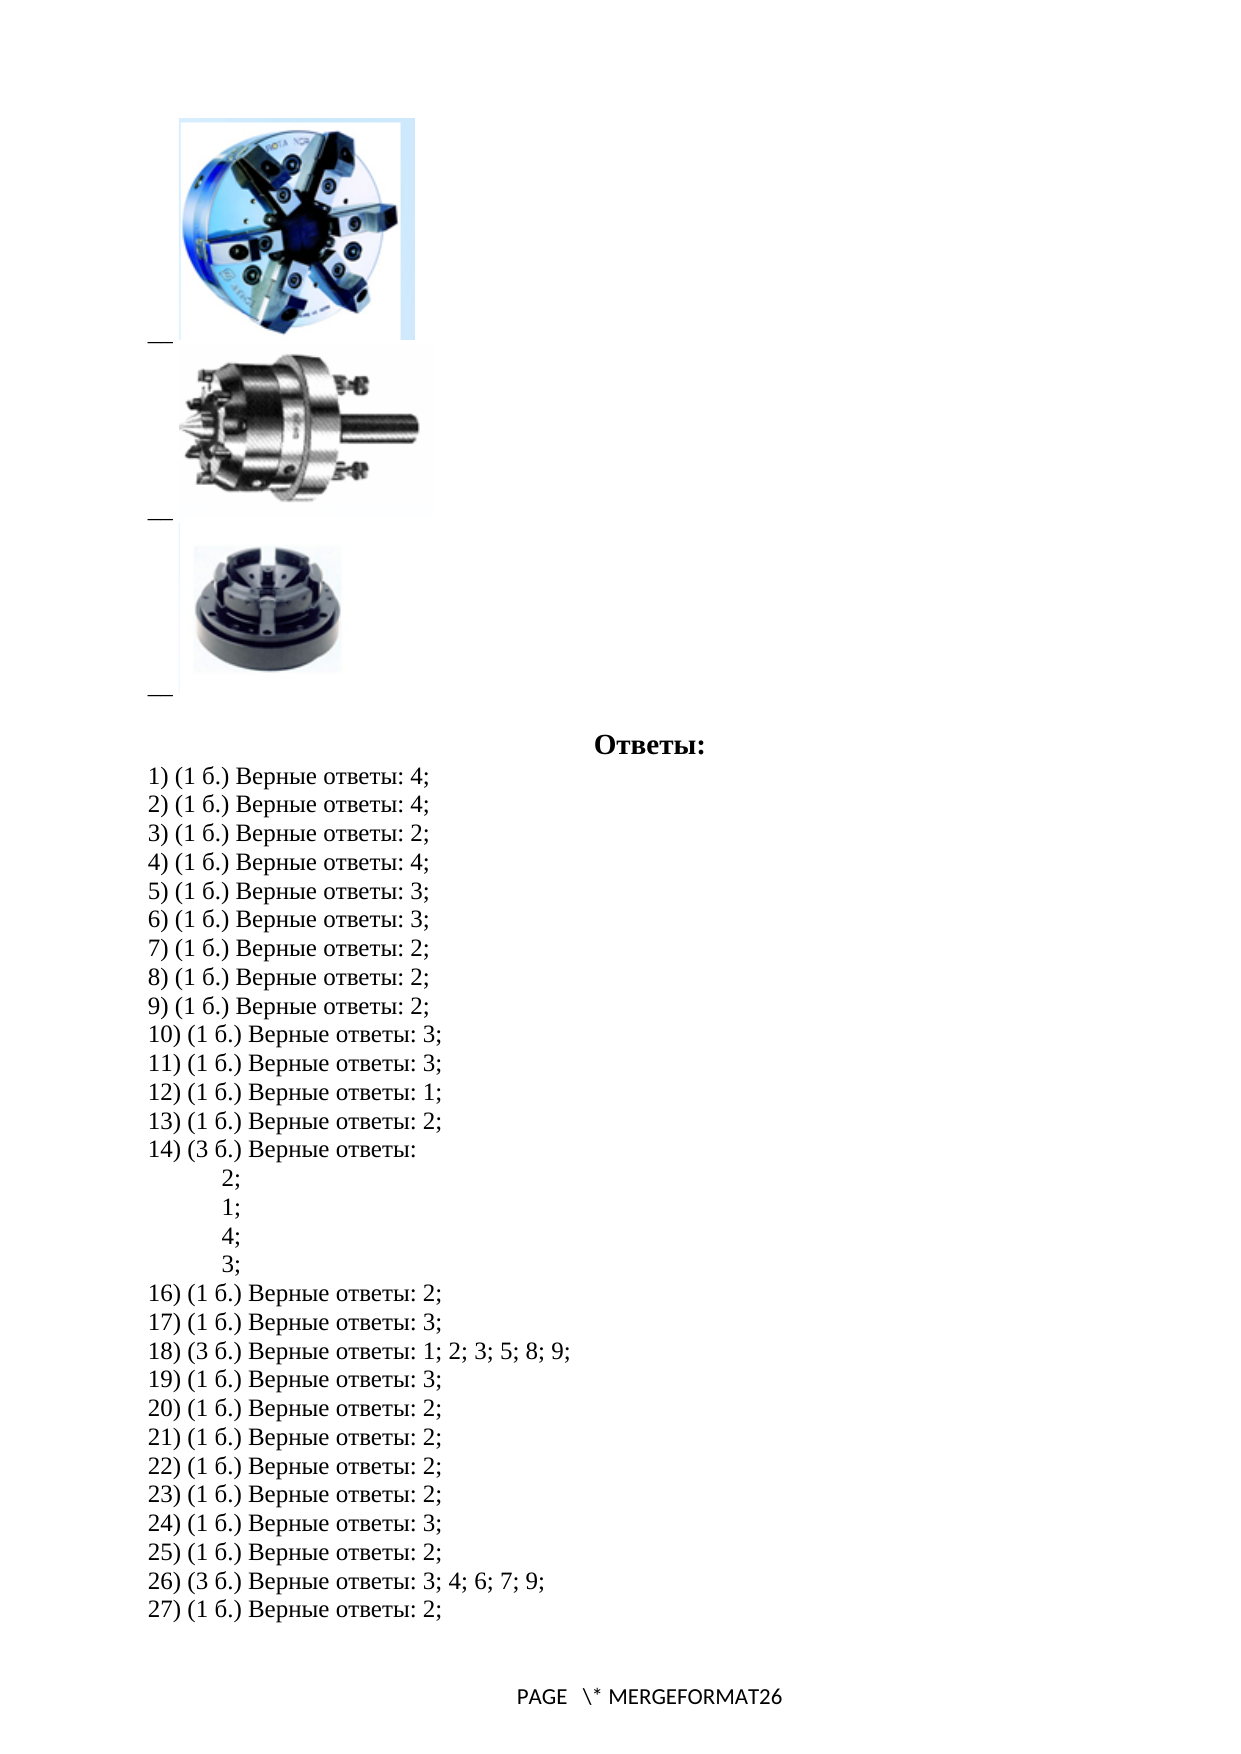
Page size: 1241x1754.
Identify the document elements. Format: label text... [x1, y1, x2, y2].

text __ [148, 345, 1152, 523]
text 24) (1 б.) Верные ответы: 3; [148, 1508, 1152, 1537]
text 4; [148, 1221, 1152, 1249]
text 4) (1 б.) Верные ответы: 4; [148, 847, 1152, 876]
text 2; [148, 1163, 1152, 1192]
text 14) (3 б.) Верные ответы: [148, 1134, 1152, 1163]
text 20) (1 б.) Верные ответы: 2; [148, 1393, 1152, 1422]
text 23) (1 б.) Верные ответы: 2; [148, 1479, 1152, 1508]
text 12) (1 б.) Верные ответы: 1; [148, 1077, 1152, 1106]
text 6) (1 б.) Верные ответы: 3; [148, 904, 1152, 933]
picture [178, 118, 415, 340]
text 1; [148, 1192, 1152, 1221]
text 7) (1 б.) Верные ответы: 2; [148, 933, 1152, 962]
text 13) (1 б.) Верные ответы: 2; [148, 1106, 1152, 1134]
text 3) (1 б.) Верные ответы: 2; [148, 818, 1152, 847]
text 1) (1 б.) Верные ответы: 4; [148, 761, 1152, 789]
text 27) (1 б.) Верные ответы: 2; [148, 1594, 1152, 1623]
text 25) (1 б.) Верные ответы: 2; [148, 1537, 1152, 1566]
text 2) (1 б.) Верные ответы: 4; [148, 789, 1152, 818]
text 9) (1 б.) Верные ответы: 2; [148, 991, 1152, 1019]
text 21) (1 б.) Верные ответы: 2; [148, 1422, 1152, 1451]
text 5) (1 б.) Верные ответы: 3; [148, 876, 1152, 904]
text 10) (1 б.) Верные ответы: 3; [148, 1019, 1152, 1048]
picture [178, 522, 350, 693]
text __ [148, 523, 1152, 698]
picture [178, 345, 434, 518]
text Ответы: [148, 727, 1152, 761]
text 22) (1 б.) Верные ответы: 2; [148, 1451, 1152, 1479]
text 18) (3 б.) Верные ответы: 1; 2; 3; 5; 8; 9; [148, 1336, 1152, 1364]
text 16) (1 б.) Верные ответы: 2; [148, 1278, 1152, 1307]
text 19) (1 б.) Верные ответы: 3; [148, 1364, 1152, 1393]
text 26) (3 б.) Верные ответы: 3; 4; 6; 7; 9; [148, 1566, 1152, 1594]
text 3; [148, 1249, 1152, 1278]
text 17) (1 б.) Верные ответы: 3; [148, 1307, 1152, 1336]
text 8) (1 б.) Верные ответы: 2; [148, 962, 1152, 991]
text __ [148, 118, 1152, 345]
text 11) (1 б.) Верные ответы: 3; [148, 1048, 1152, 1077]
